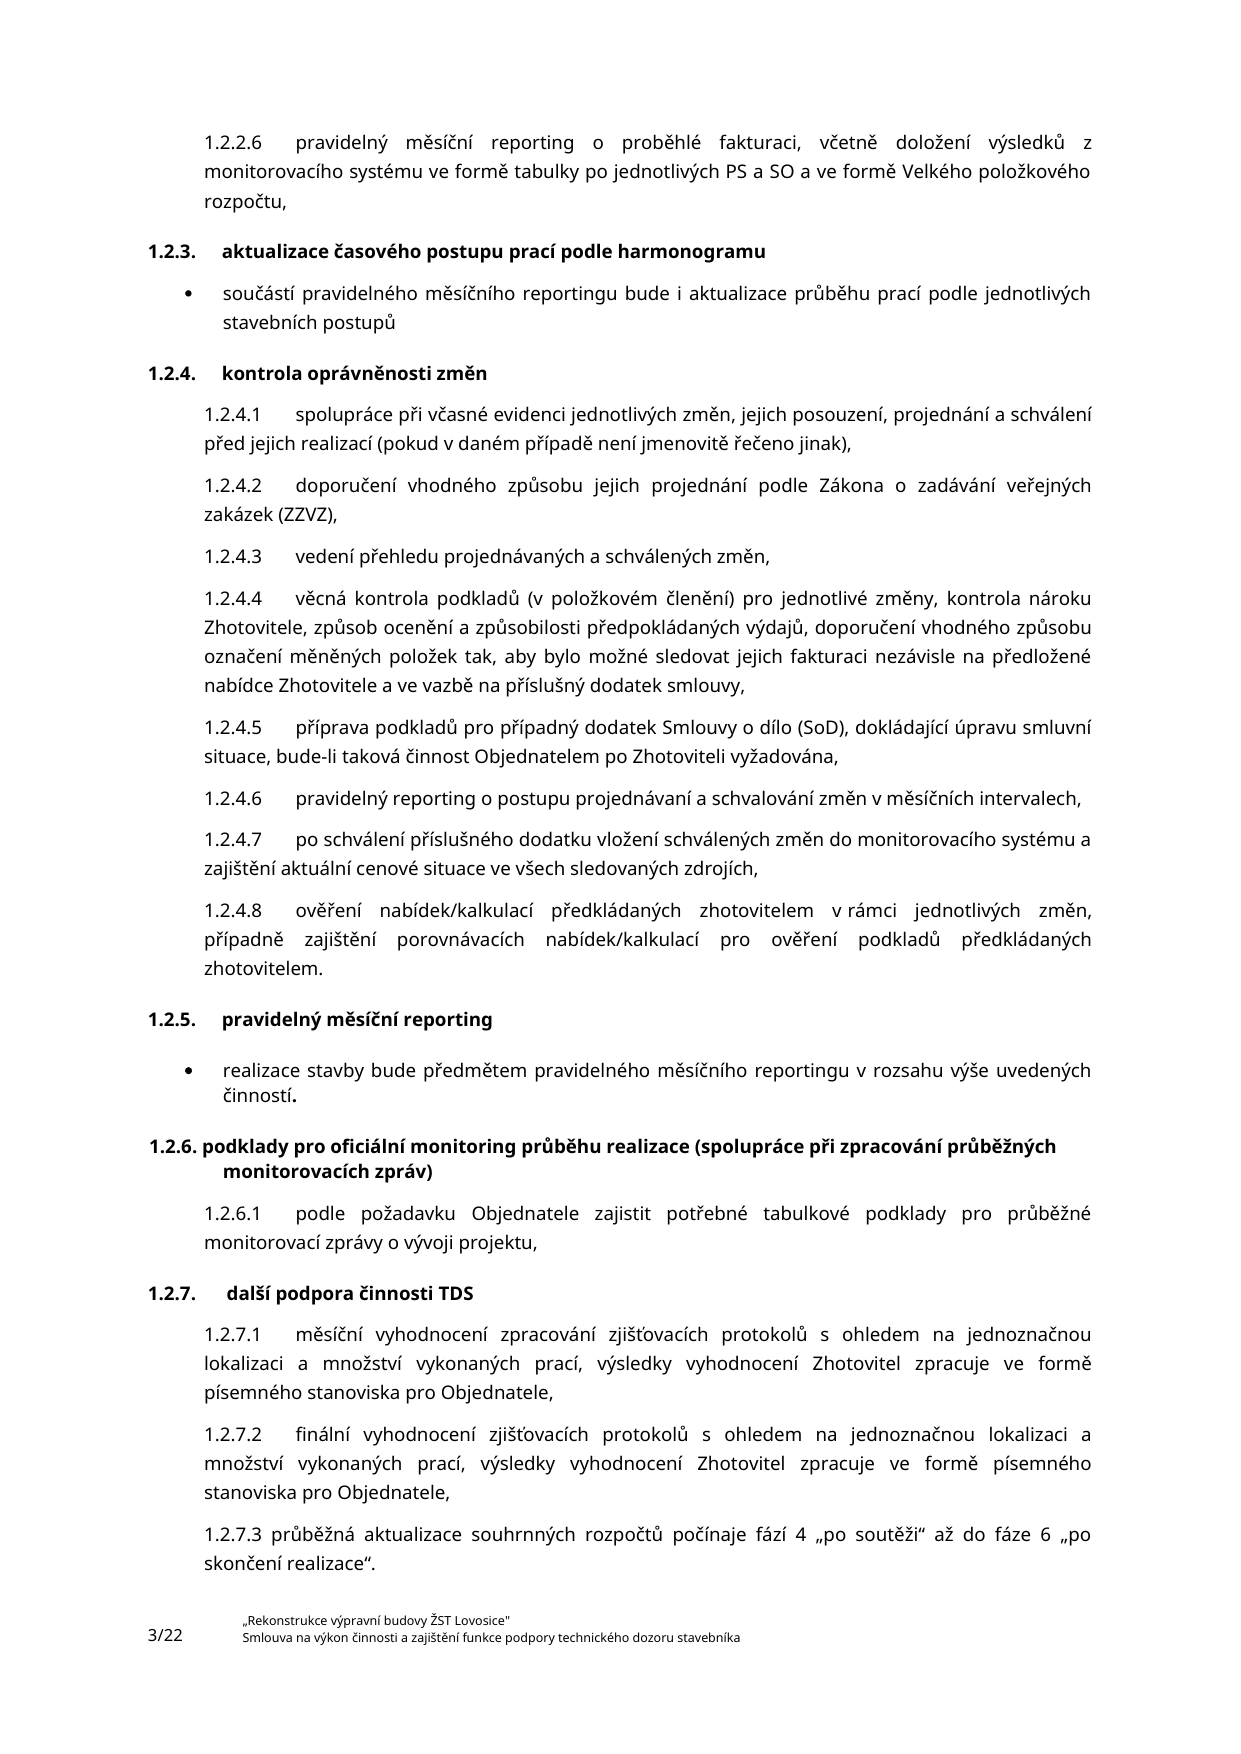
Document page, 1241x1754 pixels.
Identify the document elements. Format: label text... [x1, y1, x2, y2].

text 1.2.4.5 příprava podkladů pro případný dodatek Smlouvy o dílo (SoD), dokládající úpravu smluvní situace, bude-li taková činnost Objednatelem po Zhotoviteli vyžadována, [204, 711, 1092, 769]
text 1.2.5. pravidelný měsíční reporting [148, 1007, 1092, 1032]
text 1.2.4.3 vedení přehledu projednávaných a schválených změn, [204, 540, 1092, 569]
text 1.2.4.2 doporučení vhodného způsobu jejich projednání podle Zákona o zadávání veřejných zakázek (ZZVZ), [204, 469, 1092, 527]
text 1.2.7. další podpora činnosti TDS [148, 1280, 1092, 1306]
text 1.2.4.6 pravidelný reporting o postupu projednávaní a schvalování změn v měsíčních intervalech, [204, 782, 1092, 811]
text 1.2.7.3 průběžná aktualizace souhrnných rozpočtů počínaje fází 4 „po soutěži“ až do fáze 6 „po skončení realizace“. [204, 1518, 1092, 1576]
text 1.2.7.2 finální vyhodnocení zjišťovacích protokolů s ohledem na jednoznačnou lokalizaci a množství vykonaných prací, výsledky vyhodnocení Zhotovitel zpracuje ve formě písemného stanoviska pro Objednatele, [204, 1418, 1092, 1506]
text 1.2.4.1 spolupráce při včasné evidenci jednotlivých změn, jejich posouzení, projednání a schválení před jejich realizací (pokud v daném případě není jmenovitě řečeno jinak), [204, 398, 1092, 457]
text 1.2.7.1 měsíční vyhodnocení zpracování zjišťovacích protokolů s ohledem na jednoznačnou lokalizaci a množství vykonaných prací, výsledky vyhodnocení Zhotovitel zpracuje ve formě písemného stanoviska pro Objednatele, [204, 1318, 1092, 1406]
list součástí pravidelného měsíčního reportingu bude i aktualizace průběhu prací podle jednotlivých stavebních postupů [185, 277, 1092, 335]
text 1.2.4.4 věcná kontrola podkladů (v položkovém členění) pro jednotlivé změny, kontrola nároku Zhotovitele, způsob ocenění a způsobilosti předpokládaných výdajů, doporučení vhodného způsobu označení měněných položek tak, aby bylo možné sledovat jejich fakturaci nezávisle na předložené nabídce Zhotovitele a ve vazbě na příslušný dodatek smlouvy, [204, 582, 1092, 698]
text 1.2.4.7 po schválení příslušného dodatku vložení schválených změn do monitorovacího systému a zajištění aktuální cenové situace ve všech sledovaných zdrojích, [204, 823, 1092, 882]
list realizace stavby bude předmětem pravidelného měsíčního reportingu v rozsahu výše uvedených činností. [185, 1057, 1092, 1108]
text 1.2.6.1 podle požadavku Objednatele zajistit potřebné tabulkové podklady pro průběžné monitorovací zprávy o vývoji projektu, [204, 1197, 1092, 1255]
text 1.2.6. podklady pro oficiální monitoring průběhu realizace (spolupráce při zpracování průběžných monitorovacích zpráv) [149, 1133, 1092, 1184]
text 1.2.3. aktualizace časového postupu prací podle harmonogramu [148, 239, 1092, 264]
text 1.2.4.8 ověření nabídek/kalkulací předkládaných zhotovitelem v rámci jednotlivých změn, případně zajištění porovnávacích nabídek/kalkulací pro ověření podkladů předkládaných zhotovitelem. [204, 894, 1092, 982]
text 1.2.2.6 pravidelný měsíční reporting o proběhlé fakturaci, včetně doložení výsledků z monitorovacího systému ve formě tabulky po jednotlivých PS a SO a ve formě Velkého položkového rozpočtu, [204, 126, 1092, 214]
text 1.2.4. kontrola oprávněnosti změn [148, 360, 1092, 386]
